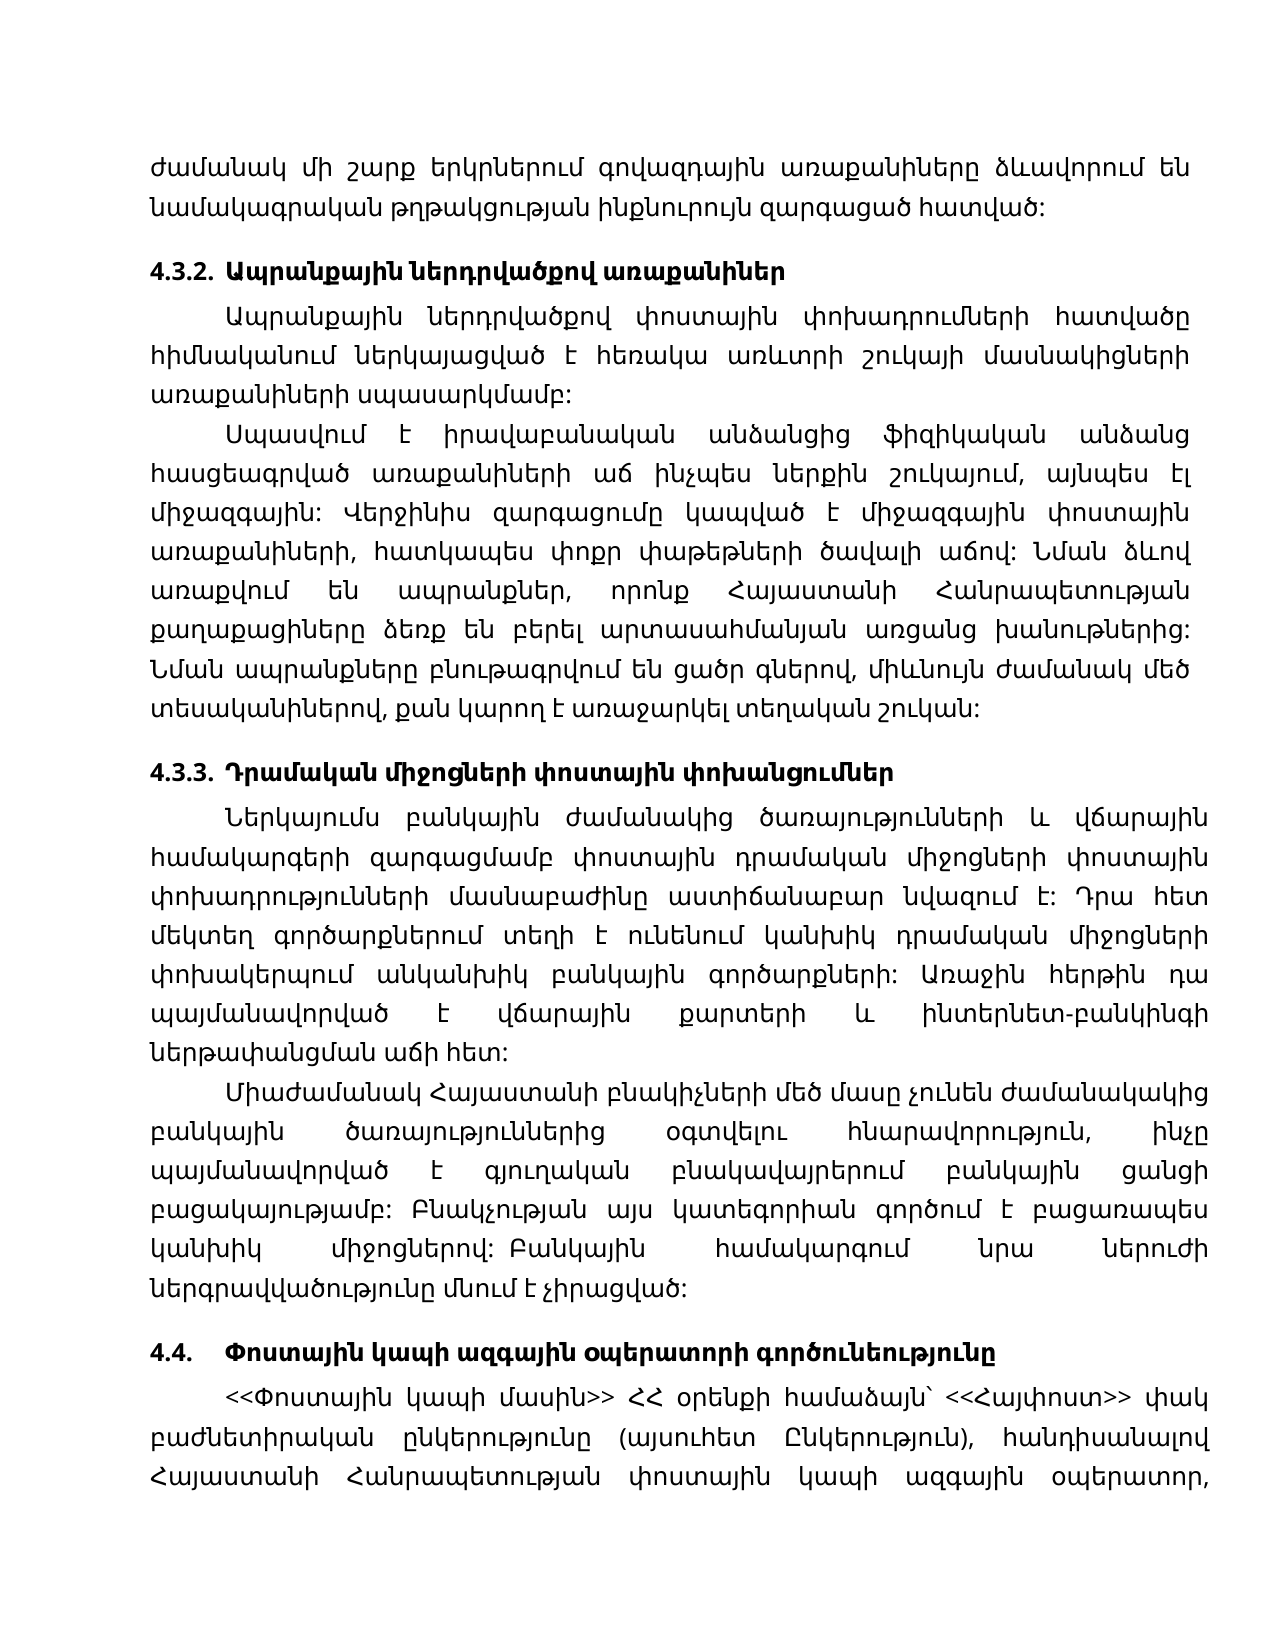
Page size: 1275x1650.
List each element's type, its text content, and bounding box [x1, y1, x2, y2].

text Միաժամանակ Հայաստանի բնակիչների մեծ մասը չունեն ժամանակակից բանկային ծառայություններից օգտվելու հնարավորություն, ինչը պայմանավորված է գյուղական բնակավայրերում բանկային ցանցի բացակայությամբ: Բնակչության այս կատեգորիան գործում է բացառապես կանխիկ միջոցներով: Բանկային համակարգում նրա ներուժի ներգրավվածությունը մնում է չիրացված: [150, 1074, 1209, 1304]
text Ներկայումս բանկային ժամանակից ծառայությունների և վճարային համակարգերի զարգացմամբ փոստային դրամական միջոցների փոստային փոխադրությունների մասնաբաժինը աստիճանաբար նվազում է: Դրա հետ մեկտեղ գործարքներում տեղի է ունենում կանխիկ դրամական միջոցների փոխակերպում անկանխիկ բանկային գործարքների: Առաջին հերթին դա պայմանավորված է վճարային քարտերի և ինտերնետ-բանկինգի ներթափանցման աճի հետ: [150, 800, 1209, 1069]
text Սպասվում է իրավաբանական անձանցից ֆիզիկական անձանց հասցեագրված առաքանիների աճ ինչպես ներքին շուկայում, այնպես էլ միջազգային: Վերջինիս զարգացումը կապված է միջազգային փոստային առաքանիների, հատկապես փոքր փաթեթների ծավալի աճով: Նման ձևով առաքվում են ապրանքներ, որոնք Հայաստանի Հանրապետության քաղաքացիները ձեռք են բերել արտասահմանյան առցանց խանութներից: Նման ապրանքները բնութագրվում են ցածր գներով, միևնույն ժամանակ մեծ տեսականիներով, քան կարող է առաջարկել տեղական շուկան: [150, 416, 1191, 724]
subtitle Ապրանքային ներդրվածքով առաքանիներ [150, 253, 1209, 287]
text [150, 1380, 1209, 1492]
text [150, 150, 1191, 223]
text Ապրանքային ներդրվածքով փոստային փոխադրումների հատվածը հիմնականում ներկայացված է հեռակա առևտրի շուկայի մասնակիցների առաքանիների սպասարկմամբ: [150, 299, 1191, 411]
subtitle Փոստային կապի ազգային օպերատորի գործունեությունը [150, 1334, 1209, 1369]
subtitle Դրամական միջոցների փոստային փոխանցումներ [150, 754, 1209, 789]
